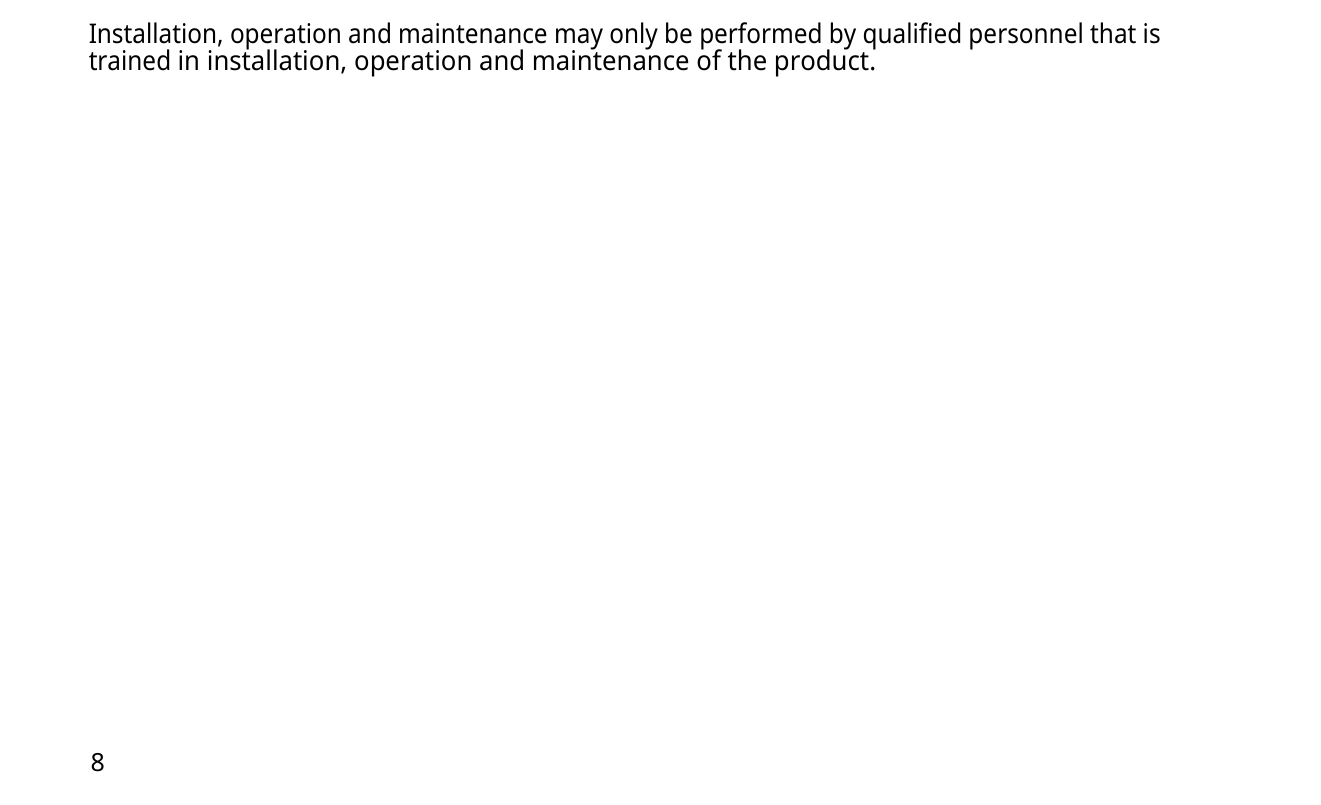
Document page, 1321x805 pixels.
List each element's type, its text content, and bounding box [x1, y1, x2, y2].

text Installation, operation and maintenance may only be performed by qualified personnel that is trained in installation, operation and maintenance of the product. [88, 21, 1217, 78]
